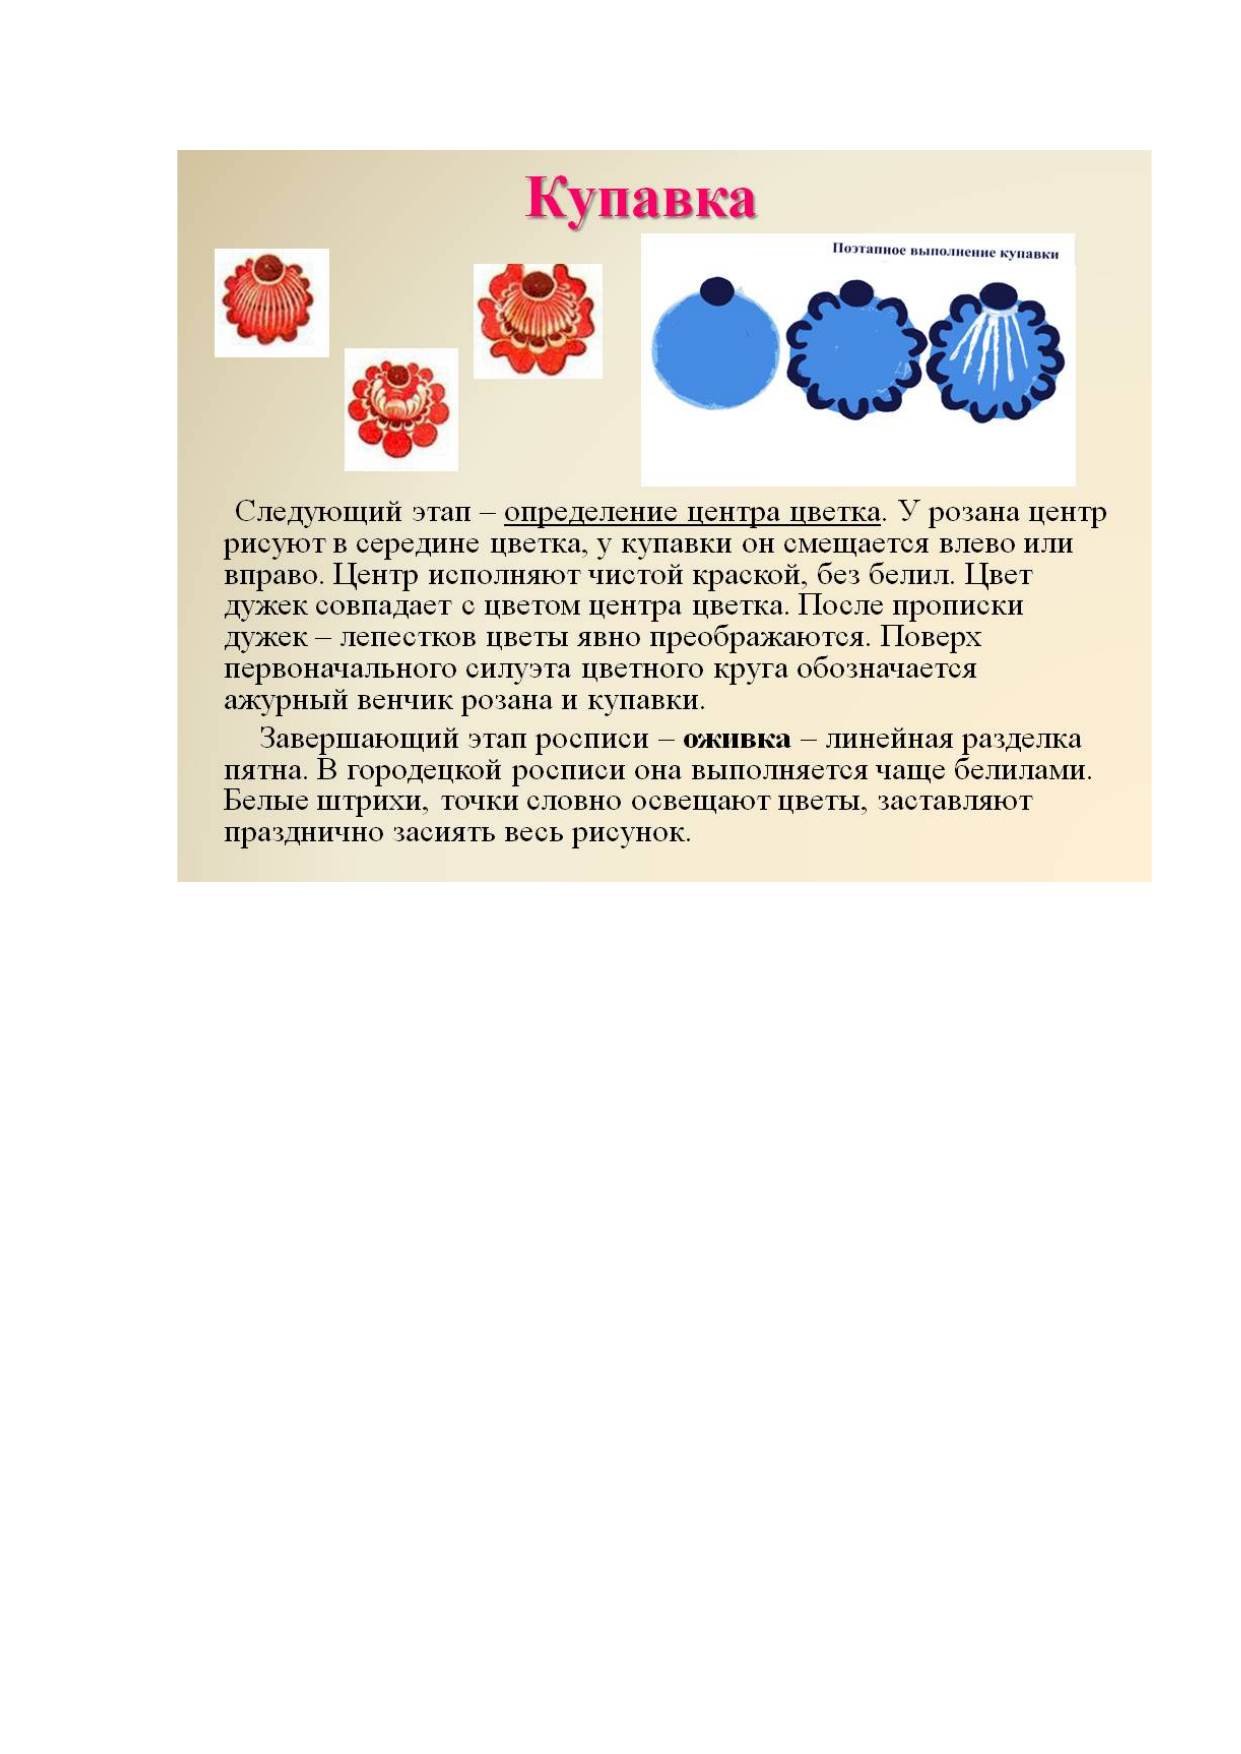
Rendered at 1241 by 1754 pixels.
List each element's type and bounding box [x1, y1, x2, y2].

picture [177, 150, 1152, 882]
